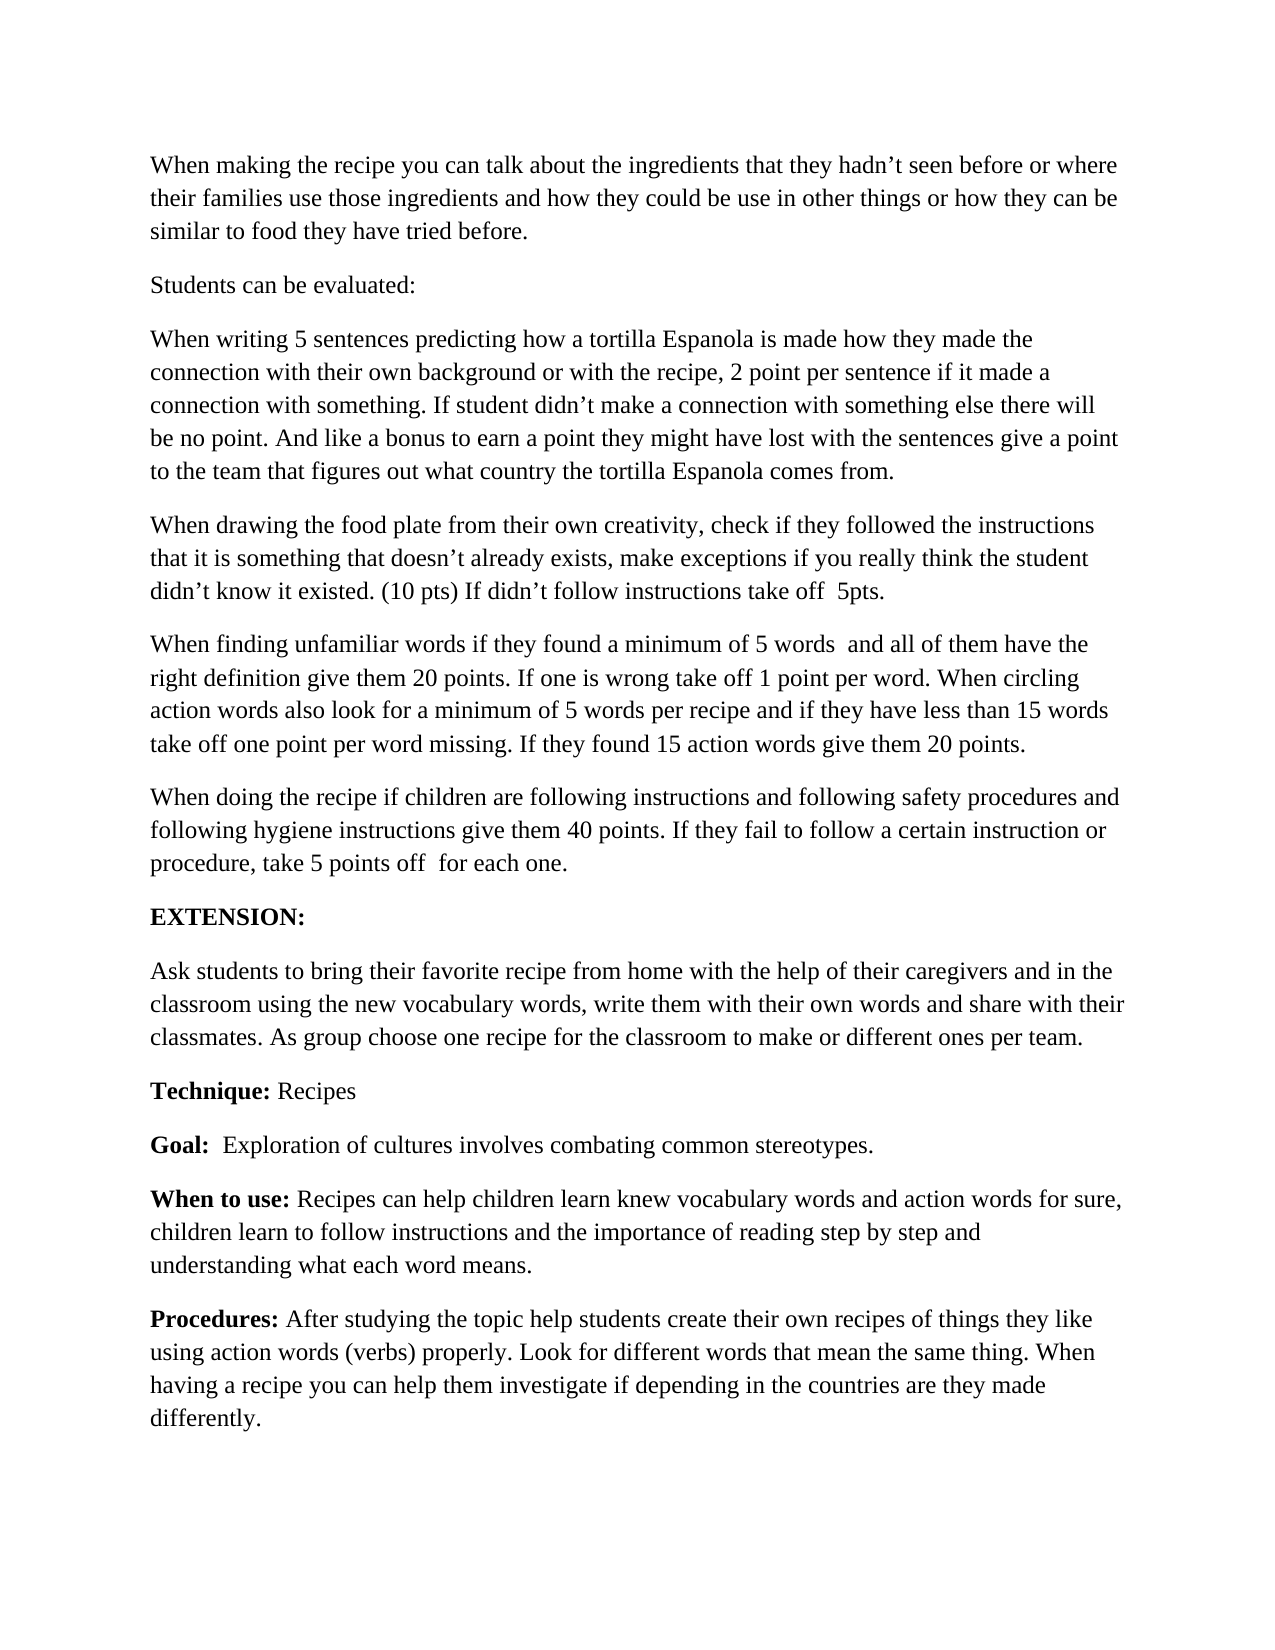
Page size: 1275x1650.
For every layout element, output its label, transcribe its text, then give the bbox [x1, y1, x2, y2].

text When to use: Recipes can help children learn knew vocabulary words and action words for sure, children learn to follow instructions and the importance of reading step by step and understanding what each word means. [150, 1184, 1125, 1279]
text EXTENSION: [150, 902, 1125, 931]
text Ask students to bring their favorite recipe from home with the help of their caregivers and in the classroom using the new vocabulary words, write them with their own words and share with their classmates. As group choose one recipe for the classroom to make or different ones per team. [150, 956, 1125, 1051]
text When finding unfamiliar words if they found a minimum of 5 words and all of them have the right definition give them 20 points. If one is wrong take off 1 point per word. When circling action words also look for a minimum of 5 words per recipe and if they have less than 15 words take off one point per word missing. If they found 15 action words give them 20 points. [150, 629, 1125, 757]
text Technique: Recipes [150, 1076, 1125, 1105]
text Students can be evaluated: [150, 270, 1125, 299]
text When writing 5 sentences predicting how a tortilla Espanola is made how they made the connection with their own background or with the recipe, 2 point per sentence if it made a connection with something. If student didn’t make a connection with something else there will be no point. And like a bonus to earn a point they might have lost with the sentences give a point to the team that figures out what country the tortilla Espanola comes from. [150, 324, 1125, 484]
text Goal: Exploration of cultures involves combating common stereotypes. [150, 1130, 1125, 1159]
text When making the recipe you can talk about the ingredients that they hadn’t seen before or where their families use those ingredients and how they could be use in other things or how they can be similar to food they have tried before. [150, 150, 1125, 245]
text When drawing the food plate from their own creativity, check if they followed the instructions that it is something that doesn’t already exists, make exceptions if you really think the student didn’t know it existed. (10 pts) If didn’t follow instructions take off 5pts. [150, 510, 1125, 604]
text When doing the recipe if children are following instructions and following safety procedures and following hygiene instructions give them 40 points. If they fail to follow a certain instruction or procedure, take 5 points off for each one. [150, 782, 1125, 877]
text Procedures: After studying the topic help students create their own recipes of things they like using action words (verbs) properly. Look for different words that mean the same thing. When having a recipe you can help them investigate if depending in the countries are they made differently. [150, 1304, 1125, 1432]
